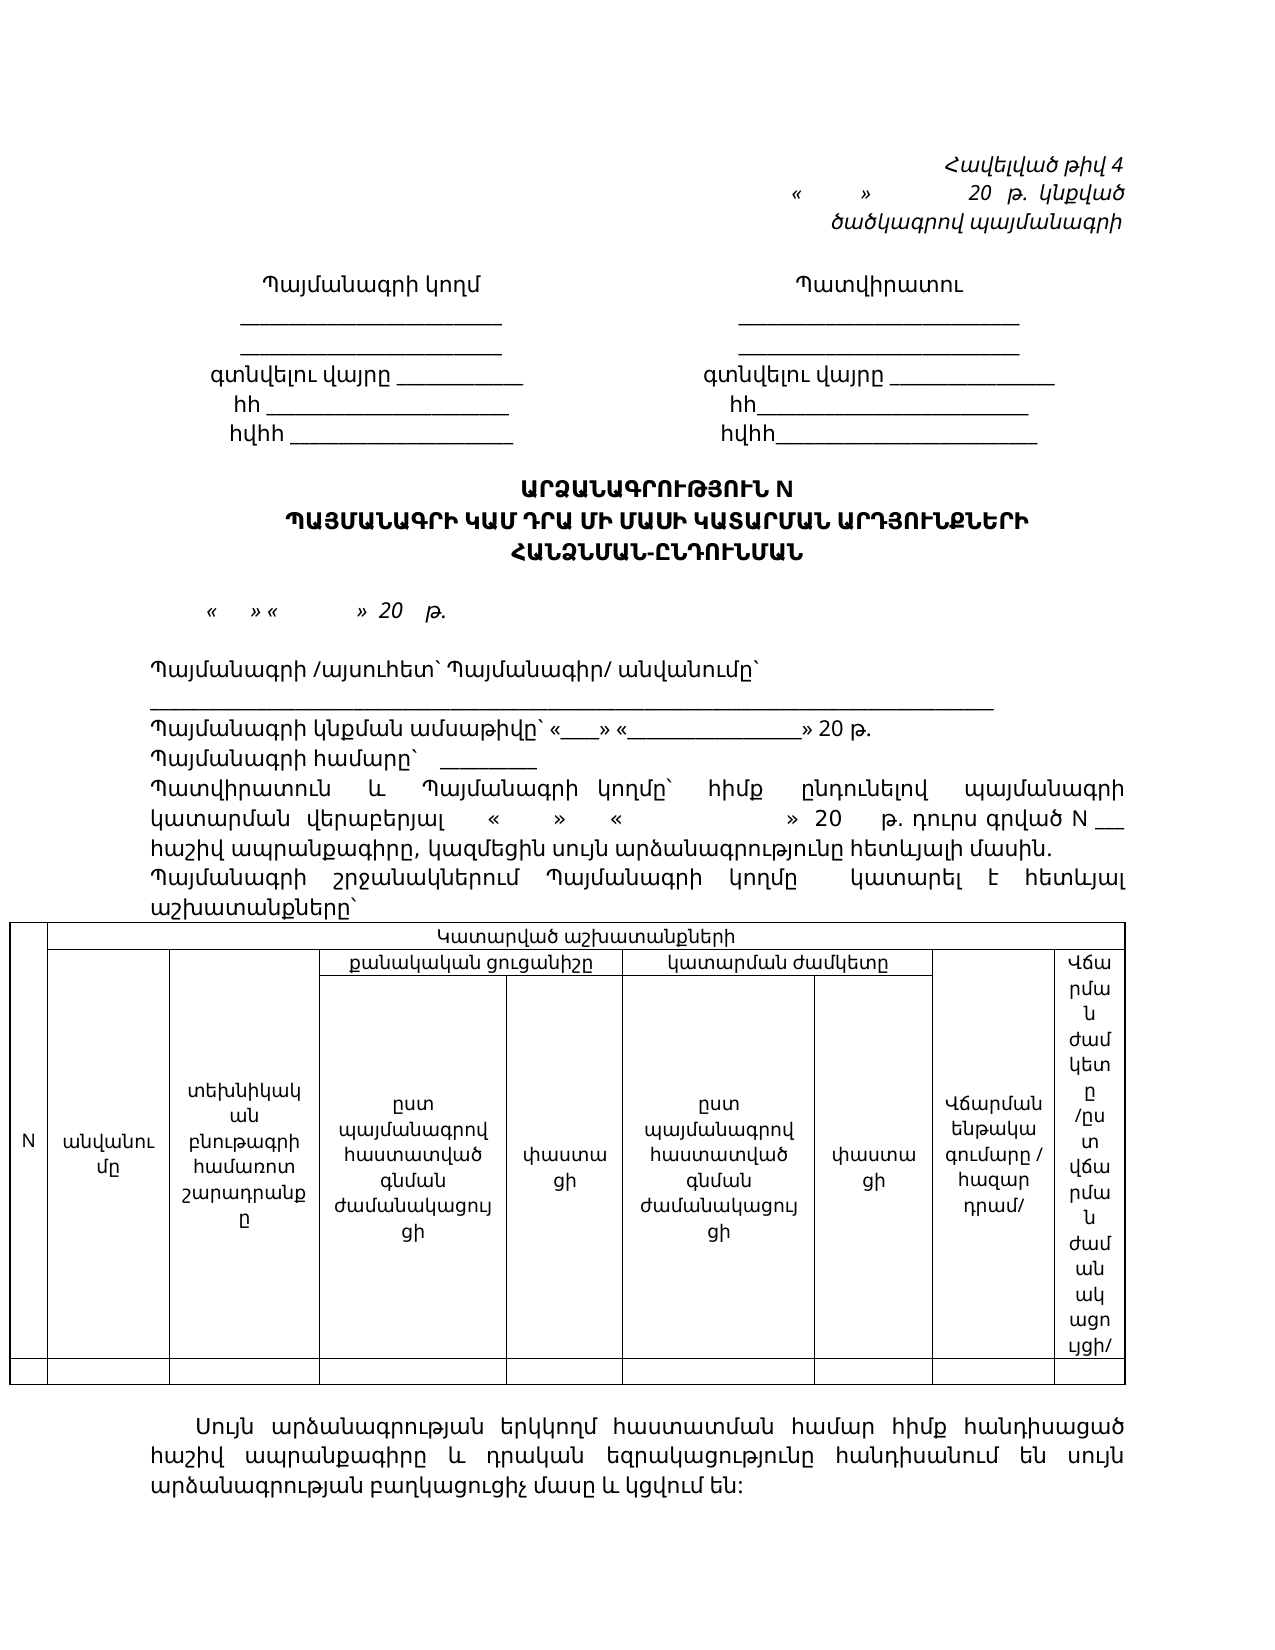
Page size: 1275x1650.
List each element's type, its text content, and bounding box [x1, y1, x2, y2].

table_cell [507, 1359, 622, 1384]
table_header Պայմանագրի կողմ ___________________________ ___________________________ գտնվելու վայրը ______________ հհ _________________________ հվհհ _______________________ [130, 269, 612, 448]
text ՀԱՆՁՆՄԱՆ-ԸՆԴՈՒՆՄԱՆ [150, 536, 1125, 567]
text Պայմանագրի /այսուհետ` Պայմանագիր/ անվանումը` _______________________________________________________________________________________ [150, 654, 1125, 713]
text Պատվիրատուն և Պայմանագրի կողմը՝ հիմք ընդունելով պայմանագրի կատարման վերաբերյալ « » « » 20 թ. դուրս գրված N ___ հաշիվ ապրանքագիրը, կազմեցին սույն արձանագրությունը հետևյալի մասին. [150, 773, 1125, 862]
table_cell Վճարման ժամկետը /ըստ վճարման ժամանակացույցի/ [1055, 950, 1124, 1358]
table_cell անվանումը [48, 950, 169, 1358]
text Պայմանագրի համարը` __________ [150, 743, 1125, 773]
table_header Կատարված աշխատանքների [48, 923, 1124, 948]
table_cell ըստ պայմանագրով հաստատված գնման ժամանակացույցի [320, 976, 506, 1358]
text Պայմանագրի շրջանակներում Պայմանագրի կողմը կատարել է հետևյալ աշխատանքները՝ [150, 862, 1125, 922]
text ՊԱՅՄԱՆԱԳՐԻ ԿԱՄ ԴՐԱ ՄԻ ՄԱՍԻ ԿԱՏԱՐՄԱՆ ԱՐԴՅՈՒՆՔՆԵՐԻ [150, 504, 1125, 536]
text ԱՐՁԱՆԱԳՐՈՒԹՅՈՒՆ N [150, 473, 1125, 504]
table_cell [1055, 1359, 1124, 1384]
table_cell [933, 1359, 1054, 1384]
table_cell [11, 1359, 47, 1384]
text Սույն արձանագրության երկկողմ հաստատման համար հիմք հանդիսացած հաշիվ ապրանքագիրը և դրական եզրակացությունը հանդիսանում են սույն արձանագրության բաղկացուցիչ մասը և կցվում են: [150, 1411, 1125, 1500]
table_cell փաստացի [815, 976, 932, 1358]
text « » « » 20 թ. [150, 596, 1125, 625]
text Հավելված թիվ 4 [150, 150, 1125, 178]
text Պայմանագրի կնքման ամսաթիվը` «____» «__________________» 20 թ. [150, 713, 1125, 743]
table_cell փաստացի [507, 976, 622, 1358]
text « » 20 թ. կնքված [150, 178, 1125, 207]
table_cell [320, 1359, 506, 1384]
table_cell [170, 1359, 319, 1384]
text ծածկագրով պայմանագրի [150, 207, 1125, 235]
table_cell Վճարման ենթակա գումարը /հազար դրամ/ [933, 950, 1054, 1358]
table_cell ըստ պայմանագրով հաստատված գնման ժամանակացույցի [623, 976, 814, 1358]
table_cell [623, 1359, 814, 1384]
table_header N [11, 923, 47, 1358]
table_cell [815, 1359, 932, 1384]
table_cell քանակական ցուցանիշը [320, 950, 622, 975]
table_cell կատարման ժամկետը [623, 950, 932, 975]
table_cell [48, 1359, 169, 1384]
table_header Պատվիրատու _____________________________ _____________________________ գտնվելու վայրը _________________ հհ____________________________ հվհհ___________________________ [613, 269, 1145, 448]
table_cell տեխնիկական բնութագրի համառոտ շարադրանքը [170, 950, 319, 1358]
